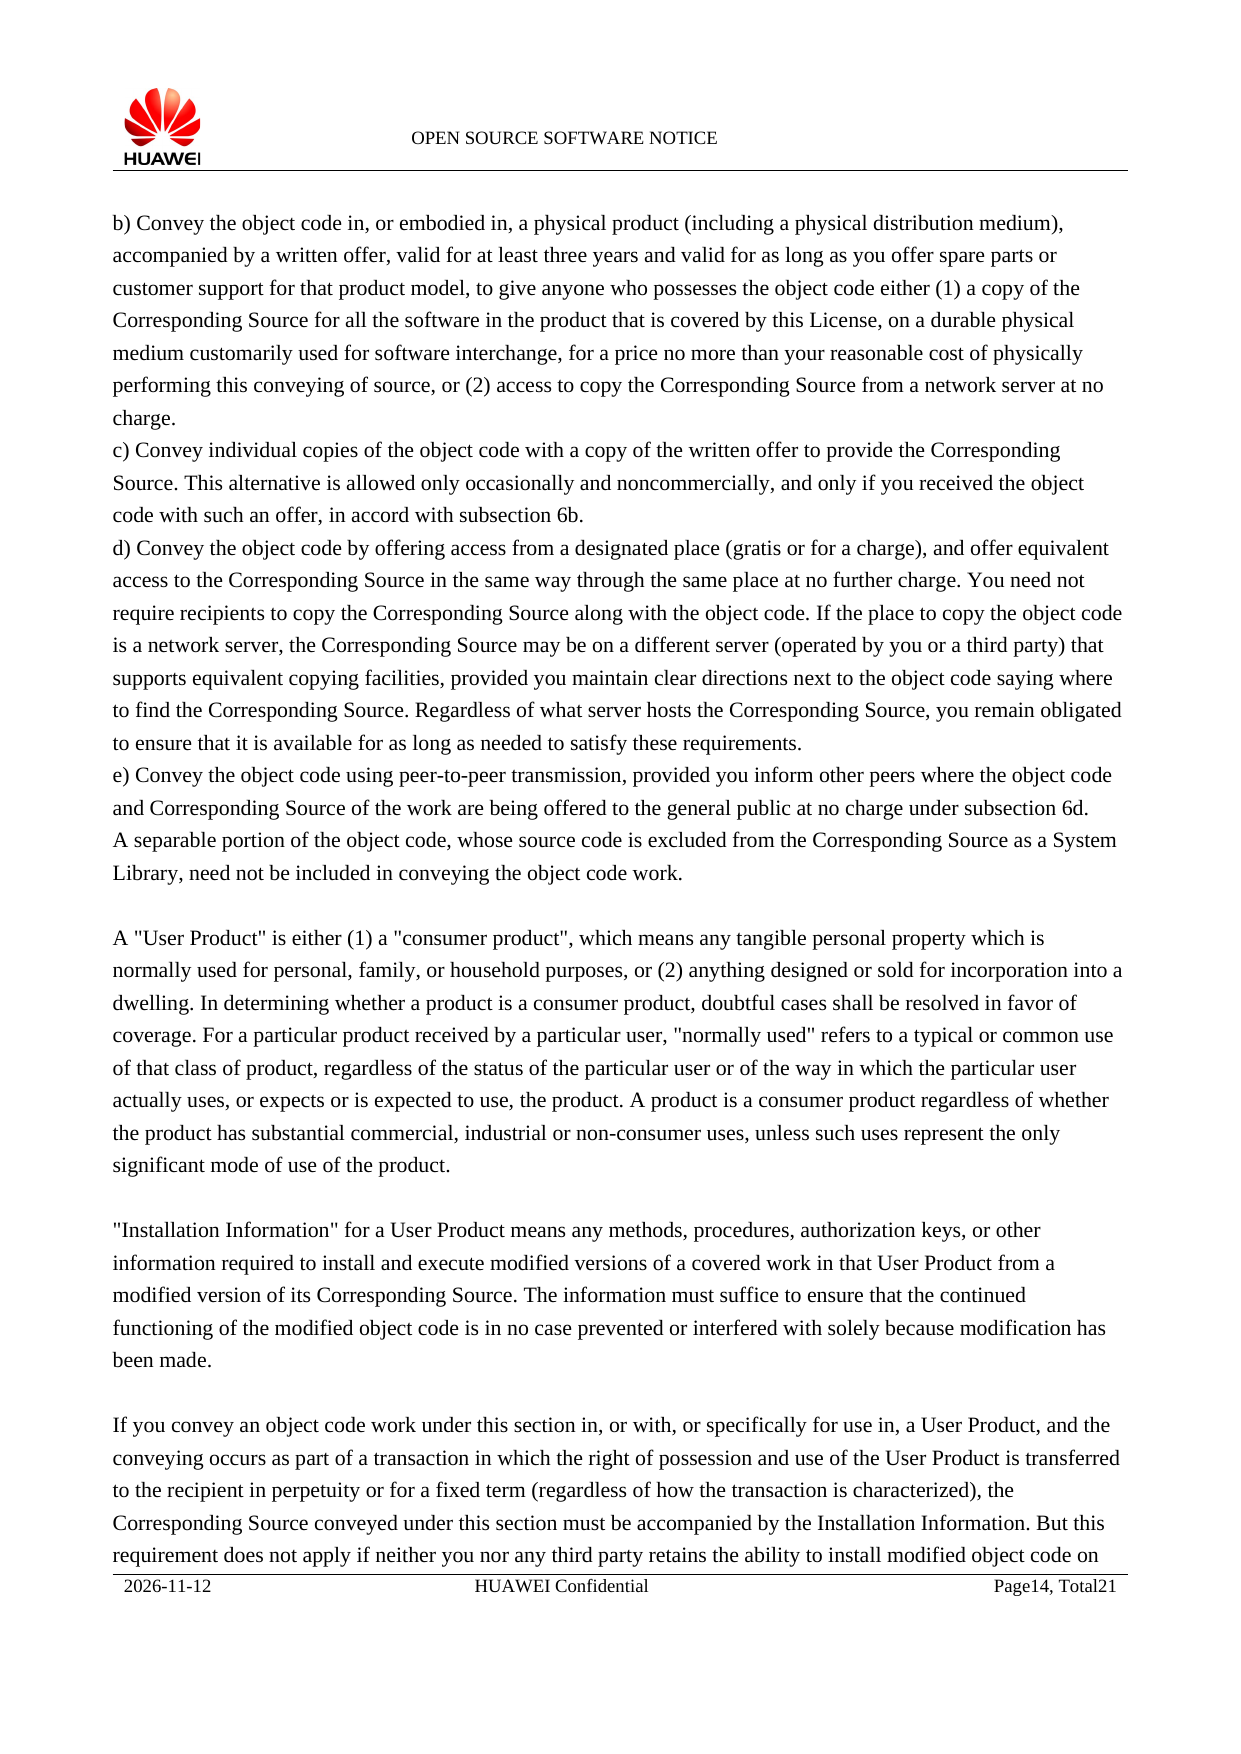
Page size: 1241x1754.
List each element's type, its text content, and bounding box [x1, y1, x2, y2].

text A separable portion of the object code, whose source code is excluded from the Corresponding Source as a System Library, need not be included in conveying the object code work. [112, 824, 1128, 889]
text d) Convey the object code by offering access from a designated place (gratis or for a charge), and offer equivalent access to the Corresponding Source in the same way through the same place at no further charge. You need not require recipients to copy the Corresponding Source along with the object code. If the place to copy the object code is a network server, the Corresponding Source may be on a different server (operated by you or a third party) that supports equivalent copying facilities, provided you maintain clear directions next to the object code saying where to find the Corresponding Source. Regardless of what server hosts the Corresponding Source, you remain obligated to ensure that it is available for as long as needed to satisfy these requirements. [112, 531, 1128, 759]
text "Installation Information" for a User Product means any methods, procedures, authorization keys, or other information required to install and execute modified versions of a covered work in that User Product from a modified version of its Corresponding Source. The information must suffice to ensure that the continued functioning of the modified object code is in no case prevented or interfered with solely because modification has been made. [112, 1214, 1128, 1376]
text e) Convey the object code using peer-to-peer transmission, provided you inform other peers where the object code and Corresponding Source of the work are being offered to the general public at no charge under subsection 6d. [112, 759, 1128, 824]
text c) Convey individual copies of the object code with a copy of the written offer to provide the Corresponding Source. This alternative is allowed only occasionally and noncommercially, and only if you received the object code with such an offer, in accord with subsection 6b. [112, 434, 1128, 531]
text b) Convey the object code in, or embodied in, a physical product (including a physical distribution medium), accompanied by a written offer, valid for at least three years and valid for as long as you offer spare parts or customer support for that product model, to give anyone who possesses the object code either (1) a copy of the Corresponding Source for all the software in the product that is covered by this License, on a durable physical medium customarily used for software interchange, for a price no more than your reasonable cost of physically performing this conveying of source, or (2) access to copy the Corresponding Source from a network server at no charge. [112, 206, 1128, 434]
text A "User Product" is either (1) a "consumer product", which means any tangible personal property which is normally used for personal, family, or household purposes, or (2) anything designed or sold for incorporation into a dwelling. In determining whether a product is a consumer product, doubtful cases shall be resolved in favor of coverage. For a particular product received by a particular user, "normally used" refers to a typical or common use of that class of product, regardless of the status of the particular user or of the way in which the particular user actually uses, or expects or is expected to use, the product. A product is a consumer product regardless of whether the product has substantial commercial, industrial or non-consumer uses, unless such uses represent the only significant mode of use of the product. [112, 921, 1128, 1181]
picture [124, 88, 201, 165]
